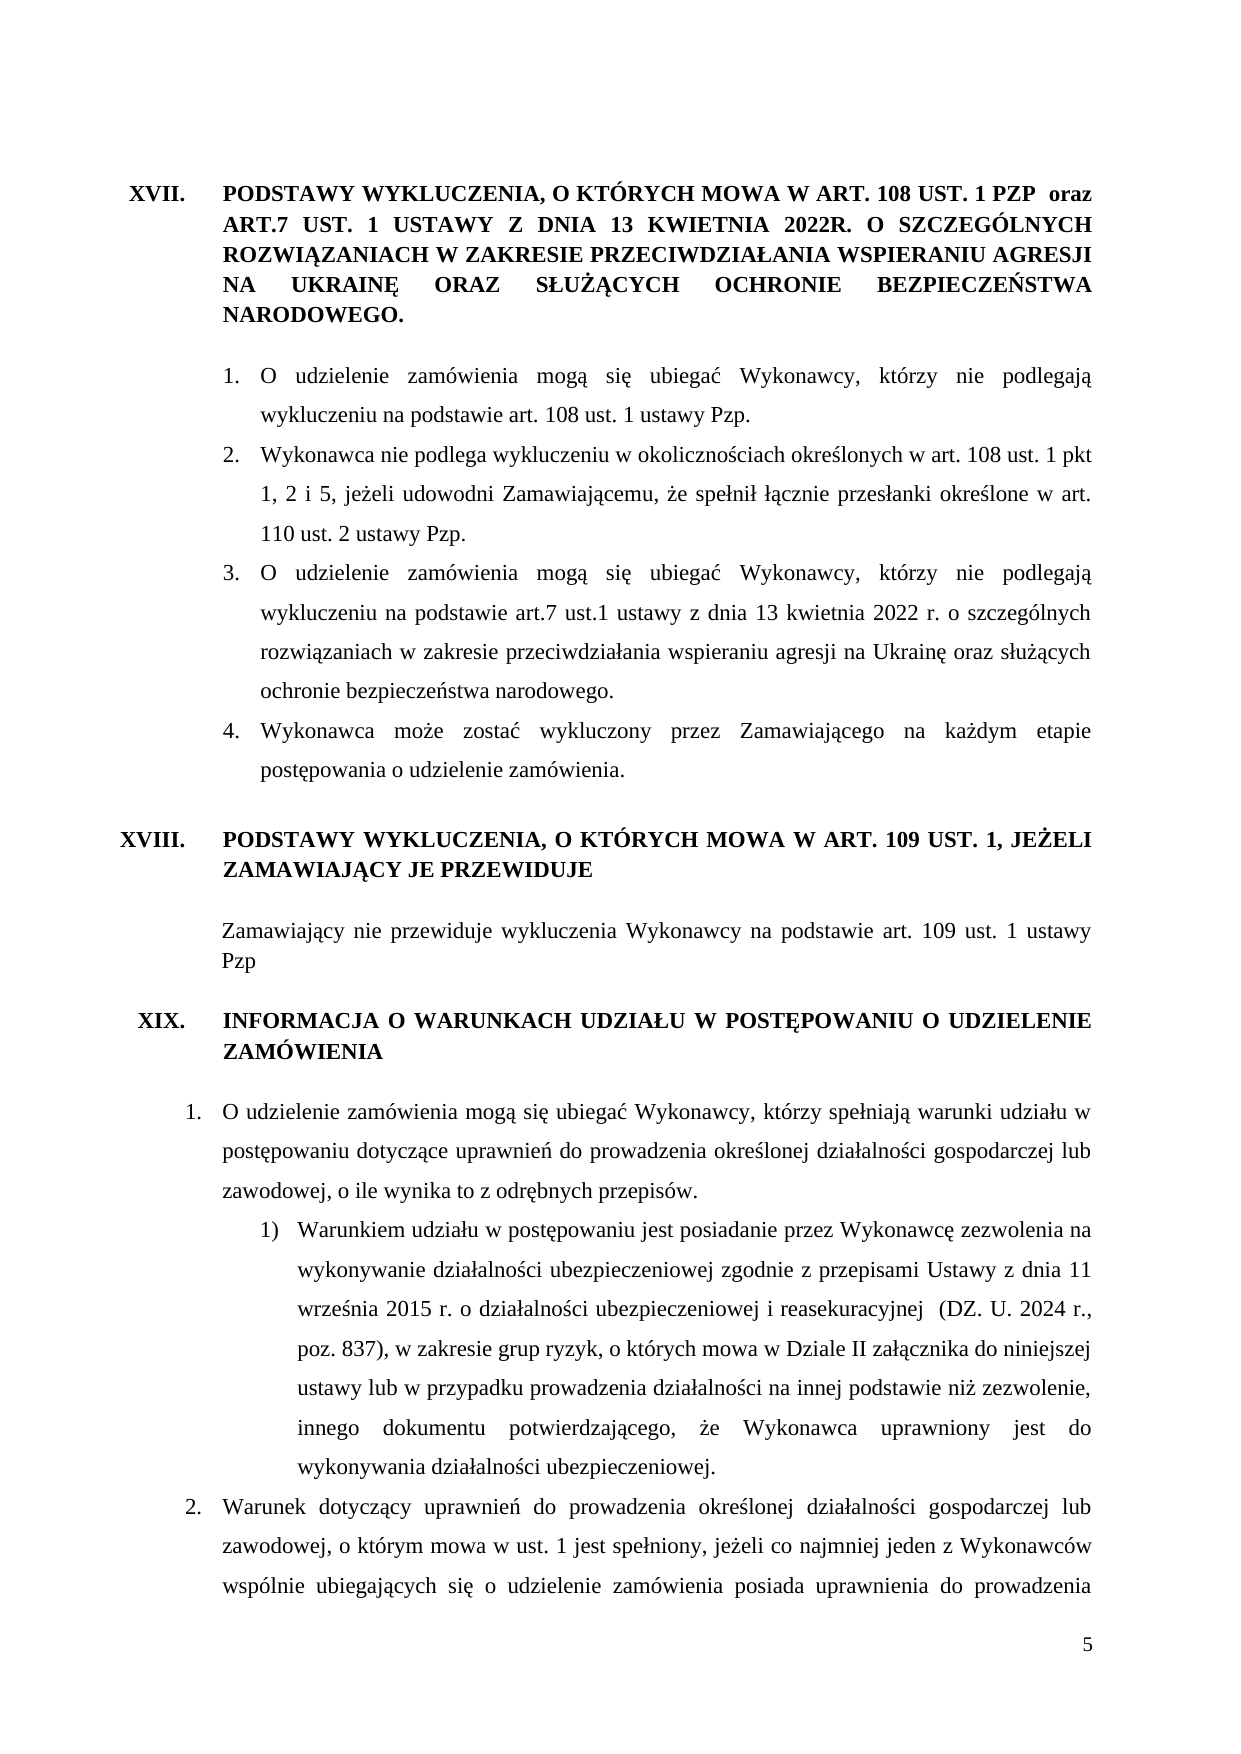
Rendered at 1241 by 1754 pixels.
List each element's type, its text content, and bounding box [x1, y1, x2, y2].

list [185, 1493, 1093, 1598]
text Zamawiający nie przewiduje wykluczenia Wykonawcy na podstawie art. 109 ust. 1 ustawy Pzp [221, 917, 1093, 973]
list O udzielenie zamówienia mogą się ubiegać Wykonawcy, którzy spełniają warunki udziału w postępowaniu dotyczące uprawnień do prowadzenia określonej działalności gospodarczej lub zawodowej, o ile wynika to z odrębnych przepisów. [185, 1098, 1093, 1203]
list O udzielenie zamówienia mogą się ubiegać Wykonawcy, którzy nie podlegają wykluczeniu na podstawie art. 108 ust. 1 ustawy Pzp. [223, 362, 1093, 428]
list INFORMACJA O WARUNKACH UDZIAŁU W POSTĘPOWANIU O UDZIELENIE ZAMÓWIENIA [185, 1007, 1093, 1064]
list PODSTAWY WYKLUCZENIA, O KTÓRYCH MOWA W ART. 109 UST. 1, JEŻELI ZAMAWIAJĄCY JE PRZEWIDUJE [185, 826, 1093, 883]
list Warunkiem udziału w postępowaniu jest posiadanie przez Wykonawcę zezwolenia na wykonywanie działalności ubezpieczeniowej zgodnie z przepisami Ustawy z dnia 11 września 2015 r. o działalności ubezpieczeniowej i reasekuracyjnej (DZ. U. 2024 r., poz. 837), w zakresie grup ryzyk, o których mowa w Dziale II załącznika do niniejszej ustawy lub w przypadku prowadzenia działalności na innej podstawie niż zezwolenie, innego dokumentu potwierdzającego, że Wykonawca uprawniony jest do wykonywania działalności ubezpieczeniowej. [259, 1217, 1093, 1480]
list Wykonawca może zostać wykluczony przez Zamawiającego na każdym etapie postępowania o udzielenie zamówienia. [223, 717, 1093, 783]
list O udzielenie zamówienia mogą się ubiegać Wykonawcy, którzy nie podlegają wykluczeniu na podstawie art.7 ust.1 ustawy z dnia 13 kwietnia 2022 r. o szczególnych rozwiązaniach w zakresie przeciwdziałania wspieraniu agresji na Ukrainę oraz służących ochronie bezpieczeństwa narodowego. [223, 559, 1093, 704]
list Wykonawca nie podlega wykluczeniu w okolicznościach określonych w art. 108 ust. 1 pkt 1, 2 i 5, jeżeli udowodni Zamawiającemu, że spełnił łącznie przesłanki określone w art. 110 ust. 2 ustawy Pzp. [223, 441, 1093, 546]
list PODSTAWY WYKLUCZENIA, O KTÓRYCH MOWA W ART. 108 UST. 1 PZP oraz ART.7 UST. 1 USTAWY Z DNIA 13 KWIETNIA 2022R. O SZCZEGÓLNYCH ROZWIĄZANIACH W ZAKRESIE PRZECIWDZIAŁANIA WSPIERANIU AGRESJI NA UKRAINĘ ORAZ SŁUŻĄCYCH OCHRONIE BEZPIECZEŃSTWA NARODOWEGO. [185, 181, 1093, 328]
